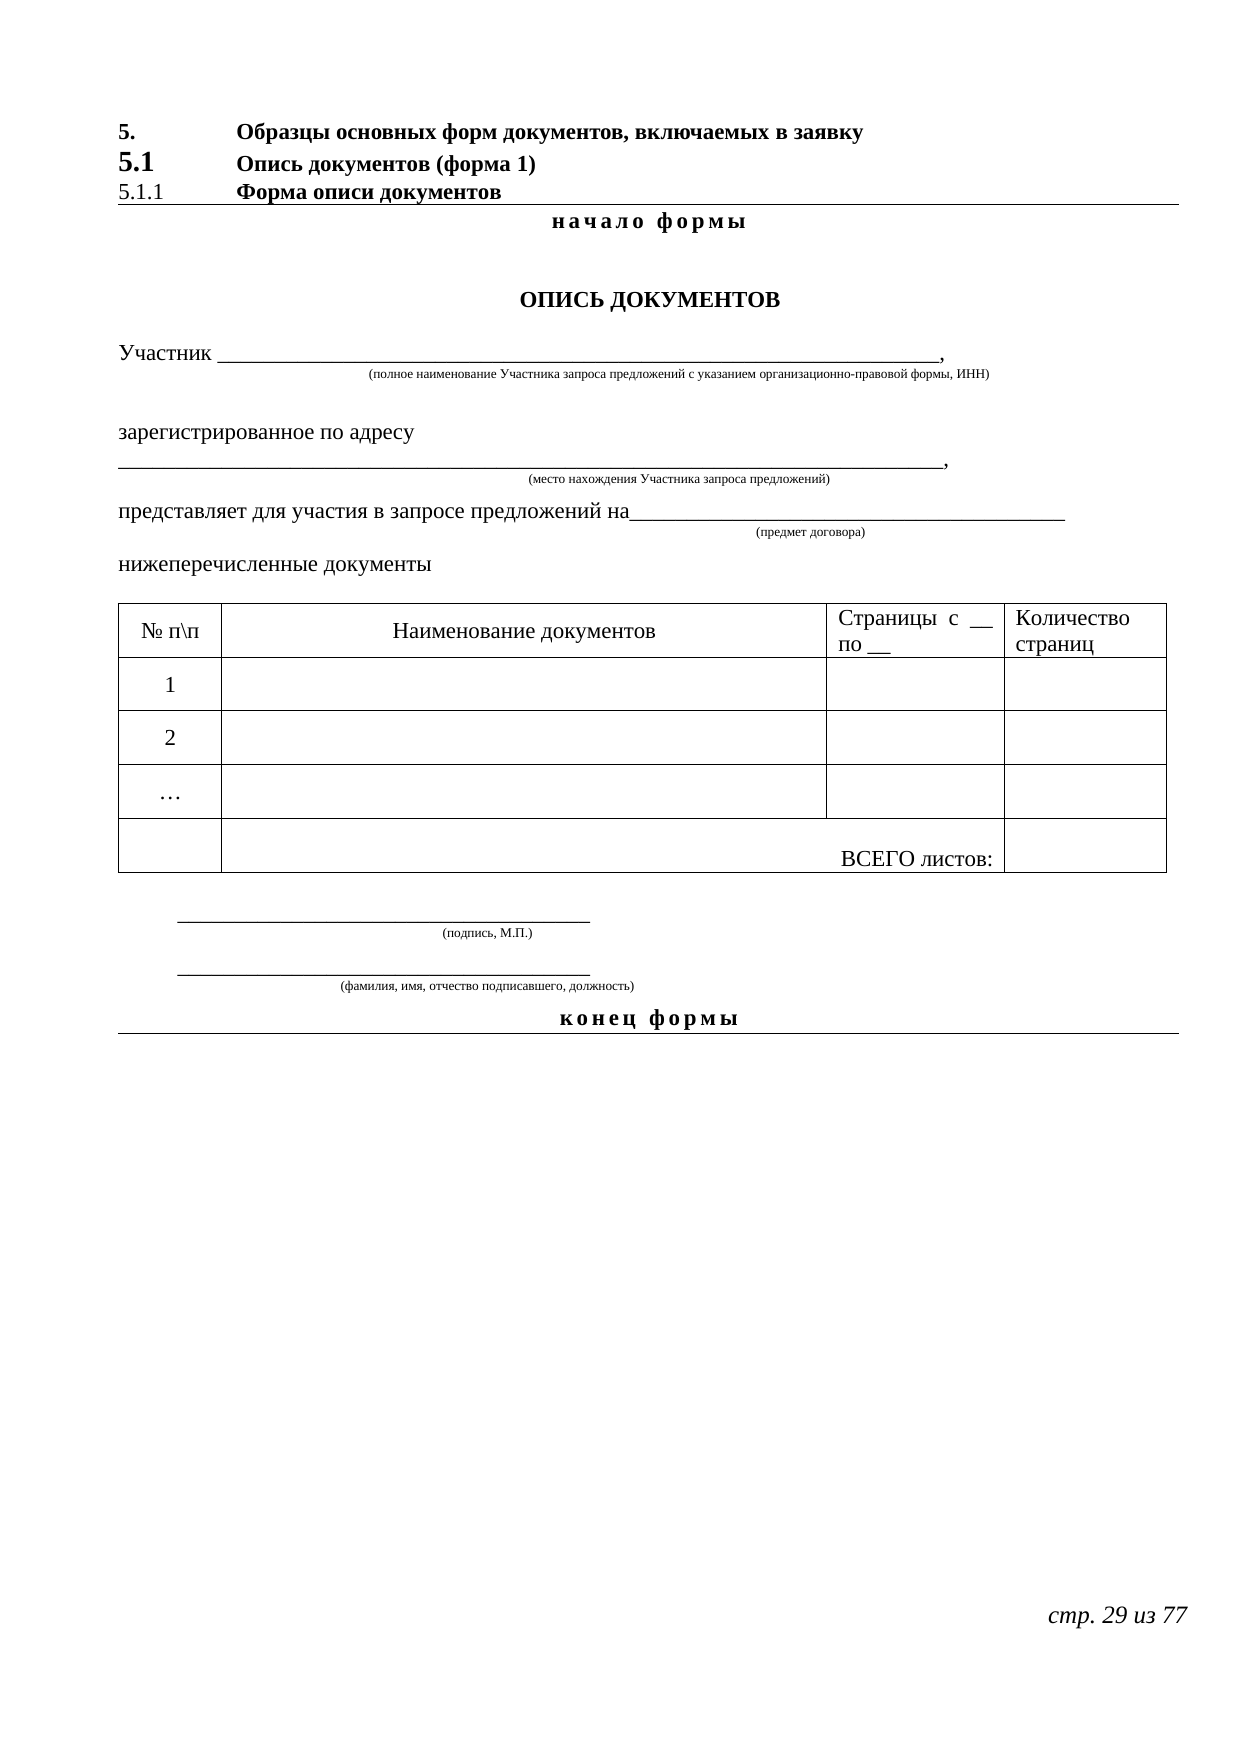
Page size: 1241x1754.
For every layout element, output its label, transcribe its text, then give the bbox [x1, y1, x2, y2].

table_header Наименование документов [222, 604, 826, 657]
text (предмет договора) [118, 524, 1181, 550]
table_header Количество страниц [1005, 604, 1166, 657]
text ____________________________________ [118, 952, 1181, 978]
table_cell [1005, 819, 1166, 872]
table_cell 1 [119, 658, 221, 710]
subtitle Образцы основных форм документов, включаемых в заявку [118, 118, 1181, 144]
table_cell 2 [119, 711, 221, 764]
text представляет для участия в запросе предложений на______________________________________ [118, 497, 1181, 524]
text конец формы [118, 1004, 1179, 1033]
text (полное наименование Участника запроса предложений с указанием организационно-правовой формы, ИНН) [118, 366, 1181, 392]
table_cell … [119, 765, 221, 818]
table_header Страницы с __ по __ [827, 604, 1004, 657]
text начало формы [118, 205, 1179, 234]
table_cell [119, 819, 221, 872]
text ОПИСЬ ДОКУМЕНТОВ [118, 287, 1181, 313]
text (подпись, М.П.) [118, 925, 797, 952]
text Участник _______________________________________________________________, [118, 339, 1181, 366]
table_cell [827, 658, 1004, 710]
table_cell [827, 711, 1004, 764]
text ____________________________________ [118, 899, 1181, 925]
table_header № п\п [119, 604, 221, 657]
table_cell [1005, 658, 1166, 710]
text (место нахождения Участника запроса предложений) [118, 471, 1181, 497]
list Форма описи документов [118, 178, 1181, 204]
text (фамилия, имя, отчество подписавшего, должность) [118, 978, 797, 1004]
table_cell [222, 765, 826, 818]
text зарегистрированное по адресу [118, 418, 1181, 445]
table_cell [1005, 711, 1166, 764]
table_cell [827, 765, 1004, 818]
table_cell [222, 711, 826, 764]
table_cell [222, 658, 826, 710]
text ________________________________________________________________________, [118, 445, 1181, 471]
table_cell [1005, 765, 1166, 818]
table_cell ВСЕГО листов: [222, 819, 1004, 872]
text нижеперечисленные документы [118, 550, 1181, 576]
subtitle Опись документов (форма 1) [118, 144, 1181, 178]
